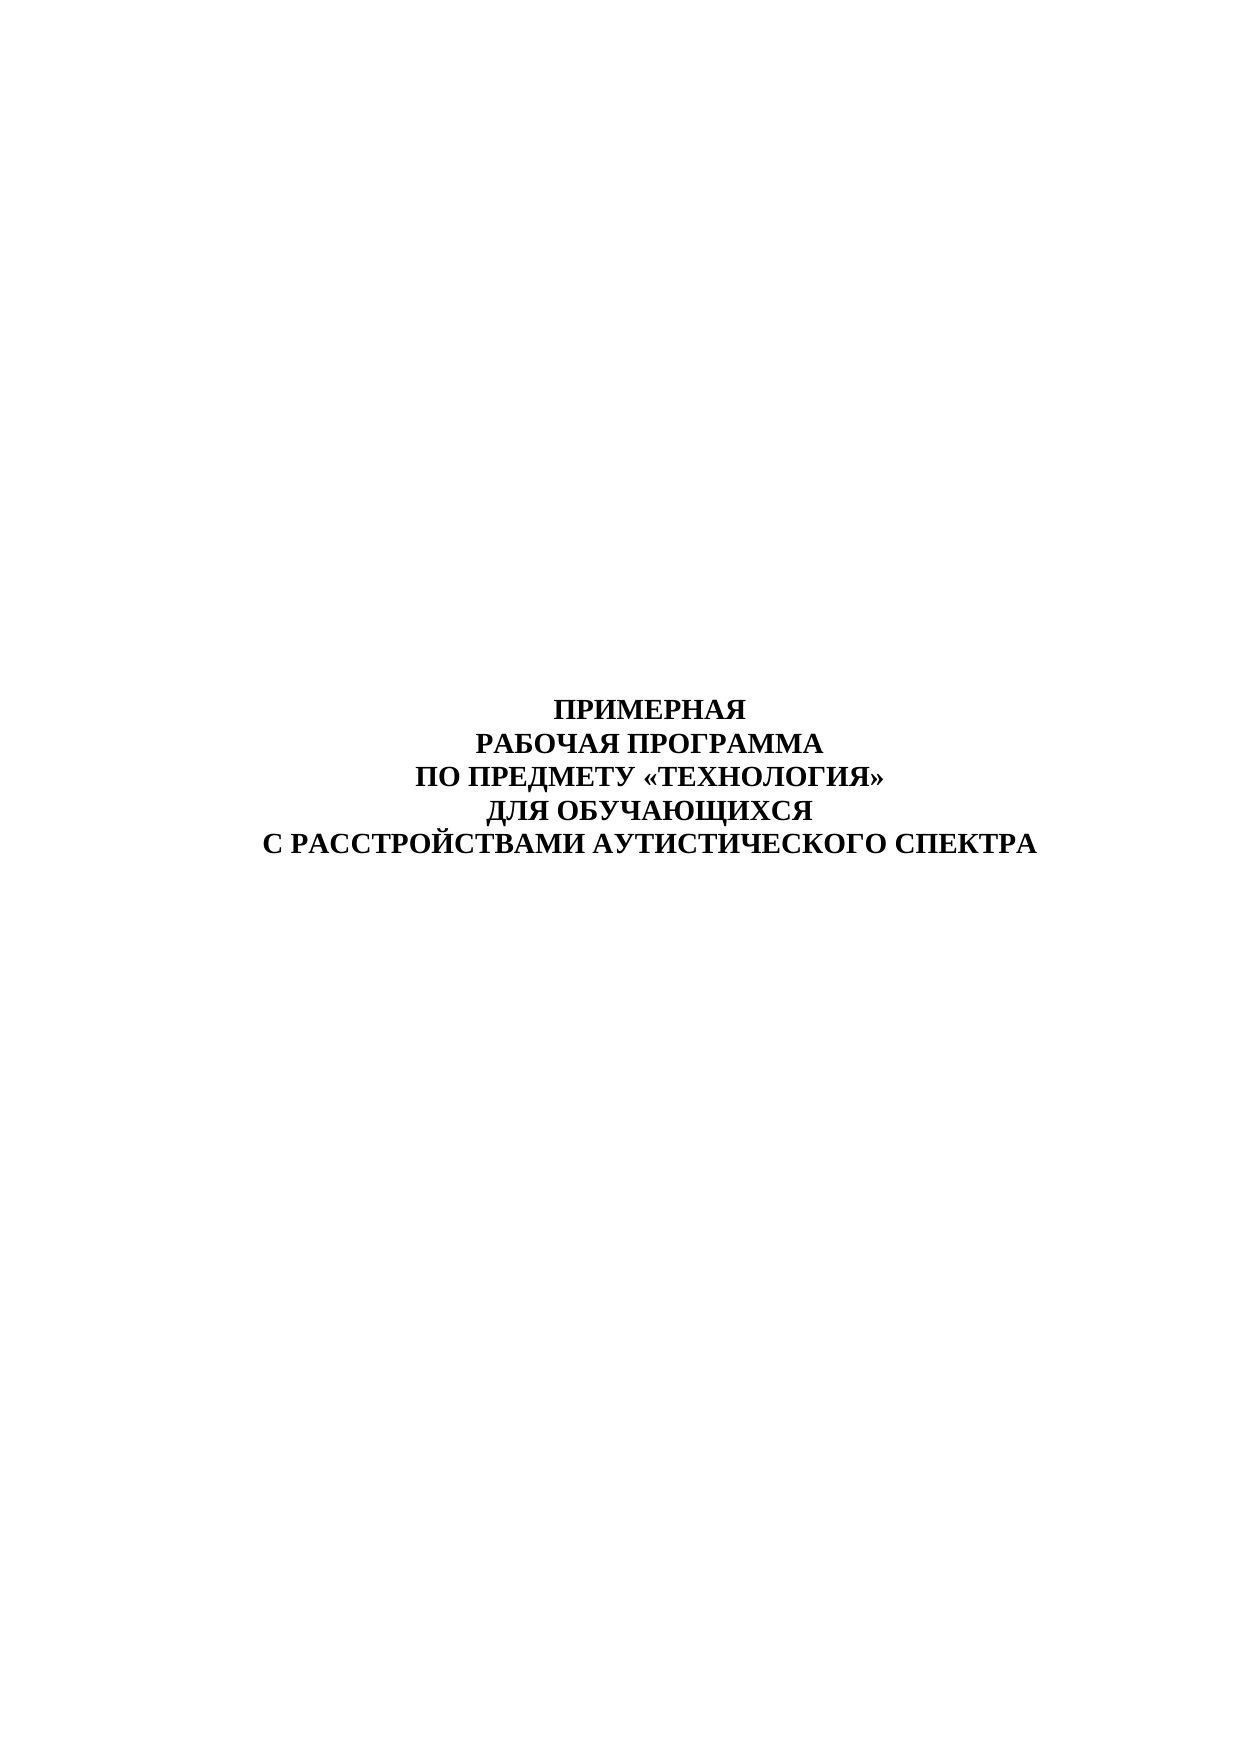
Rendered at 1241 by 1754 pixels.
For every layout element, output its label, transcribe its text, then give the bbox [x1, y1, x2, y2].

subtitle С РАССТРОЙСТВАМИ АУТИСТИЧЕСКОГО СПЕКТРА [148, 827, 1152, 860]
subtitle ДЛЯ ОБУЧАЮЩИХСЯ [148, 793, 1152, 827]
subtitle ПО ПРЕДМЕТУ «ТЕХНОЛОГИЯ» [148, 759, 1152, 793]
text РАБОЧАЯ ПРОГРАММА [148, 726, 1152, 759]
text ПРИМЕРНАЯ [148, 692, 1152, 726]
